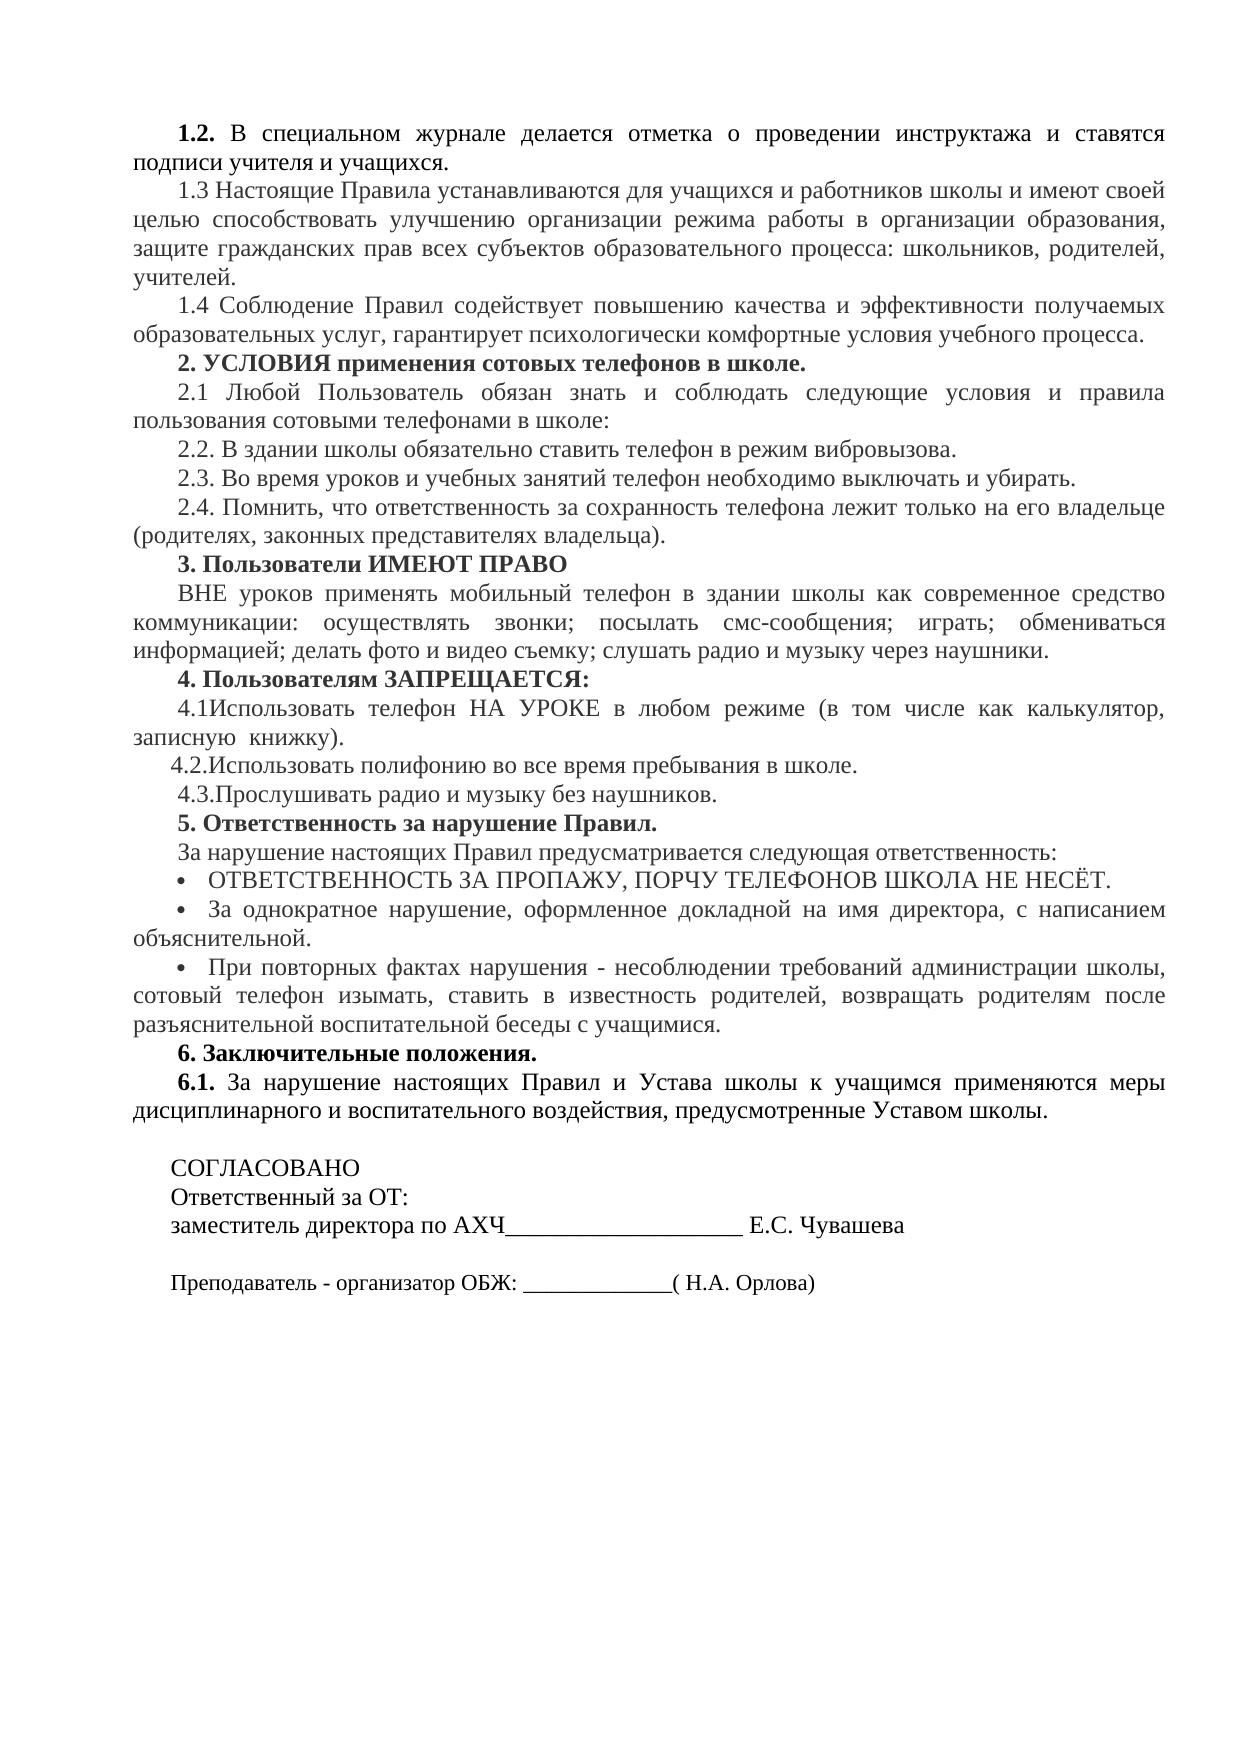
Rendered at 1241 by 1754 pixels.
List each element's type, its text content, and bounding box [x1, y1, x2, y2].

text 1.4 Соблюдение Правил содействует повышению качества и эффективности получаемых образовательных услуг, гарантирует психологически комфортные условия учебного процесса. [133, 291, 1167, 348]
text 4. Пользователям ЗАПРЕЩАЕТСЯ: [133, 664, 1167, 693]
text 2.4. Помнить, что ответственность за сохранность телефона лежит только на его владельце (родителях, законных представителях владельца). [133, 492, 1167, 549]
text Преподаватель - организатор ОБЖ: _____________( Н.А. Орлова) [170, 1268, 1164, 1297]
text Ответственный за ОТ: [170, 1182, 1167, 1211]
list ОТВЕТСТВЕННОСТЬ ЗА ПРОПАЖУ, ПОРЧУ ТЕЛЕФОНОВ ШКОЛА НЕ НЕСЁТ. [133, 866, 1167, 894]
text 2. УСЛОВИЯ применения сотовых телефонов в школе. [133, 348, 1167, 377]
text 6. Заключительные положения. [133, 1038, 1167, 1067]
list При повторных фактах нарушения - несоблюдении требований администрации школы, сотовый телефон изымать, ставить в известность родителей, возвращать родителям после разъяснительной воспитательной беседы с учащимися. [133, 952, 1167, 1038]
text заместитель директора по АХЧ___________________ Е.С. Чувашева [170, 1211, 1167, 1239]
text СОГЛАСОВАНО [170, 1153, 1167, 1182]
text 1.3 Настоящие Правила устанавливаются для учащихся и работников школы и имеют своей целью способствовать улучшению организации режима работы в организации образования, защите гражданских прав всех субъектов образовательного процесса: школьников, родителей, учителей. [133, 176, 1167, 291]
text За нарушение настоящих Правил предусматривается следующая ответственность: [133, 837, 1167, 866]
text 4.3.Прослушивать радио и музыку без наушников. [133, 779, 1167, 808]
text 2.2. В здании школы обязательно ставить телефон в режим вибровызова. [133, 434, 1167, 463]
text 2.3. Во время уроков и учебных занятий телефон необходимо выключать и убирать. [133, 463, 1167, 492]
text 4.1Использовать телефон НА УРОКЕ в любом режиме (в том числе как калькулятор, записную книжку). 4.2.Использовать полифонию во все время пребывания в школе. [133, 693, 1167, 779]
text 3. Пользователи ИМЕЮТ ПРАВО [133, 549, 1167, 578]
text ВНЕ уроков применять мобильный телефон в здании школы как современное средство коммуникации: осуществлять звонки; посылать смс-сообщения; играть; обмениваться информацией; делать фото и видео съемку; слушать радио и музыку через наушники. [133, 578, 1167, 664]
text 5. Ответственность за нарушение Правил. [133, 808, 1167, 837]
text 2.1 Любой Пользователь обязан знать и соблюдать следующие условия и правила пользования сотовыми телефонами в школе: [133, 377, 1167, 434]
text 1.2. В специальном журнале делается отметка о проведении инструктажа и ставятся подписи учителя и учащихся. [133, 118, 1167, 176]
list За однократное нарушение, оформленное докладной на имя директора, с написанием объяснительной. [133, 894, 1167, 952]
text 6.1. За нарушение настоящих Правил и Устава школы к учащимся применяются меры дисциплинарного и воспитательного воздействия, предусмотренные Уставом школы. [133, 1067, 1167, 1124]
